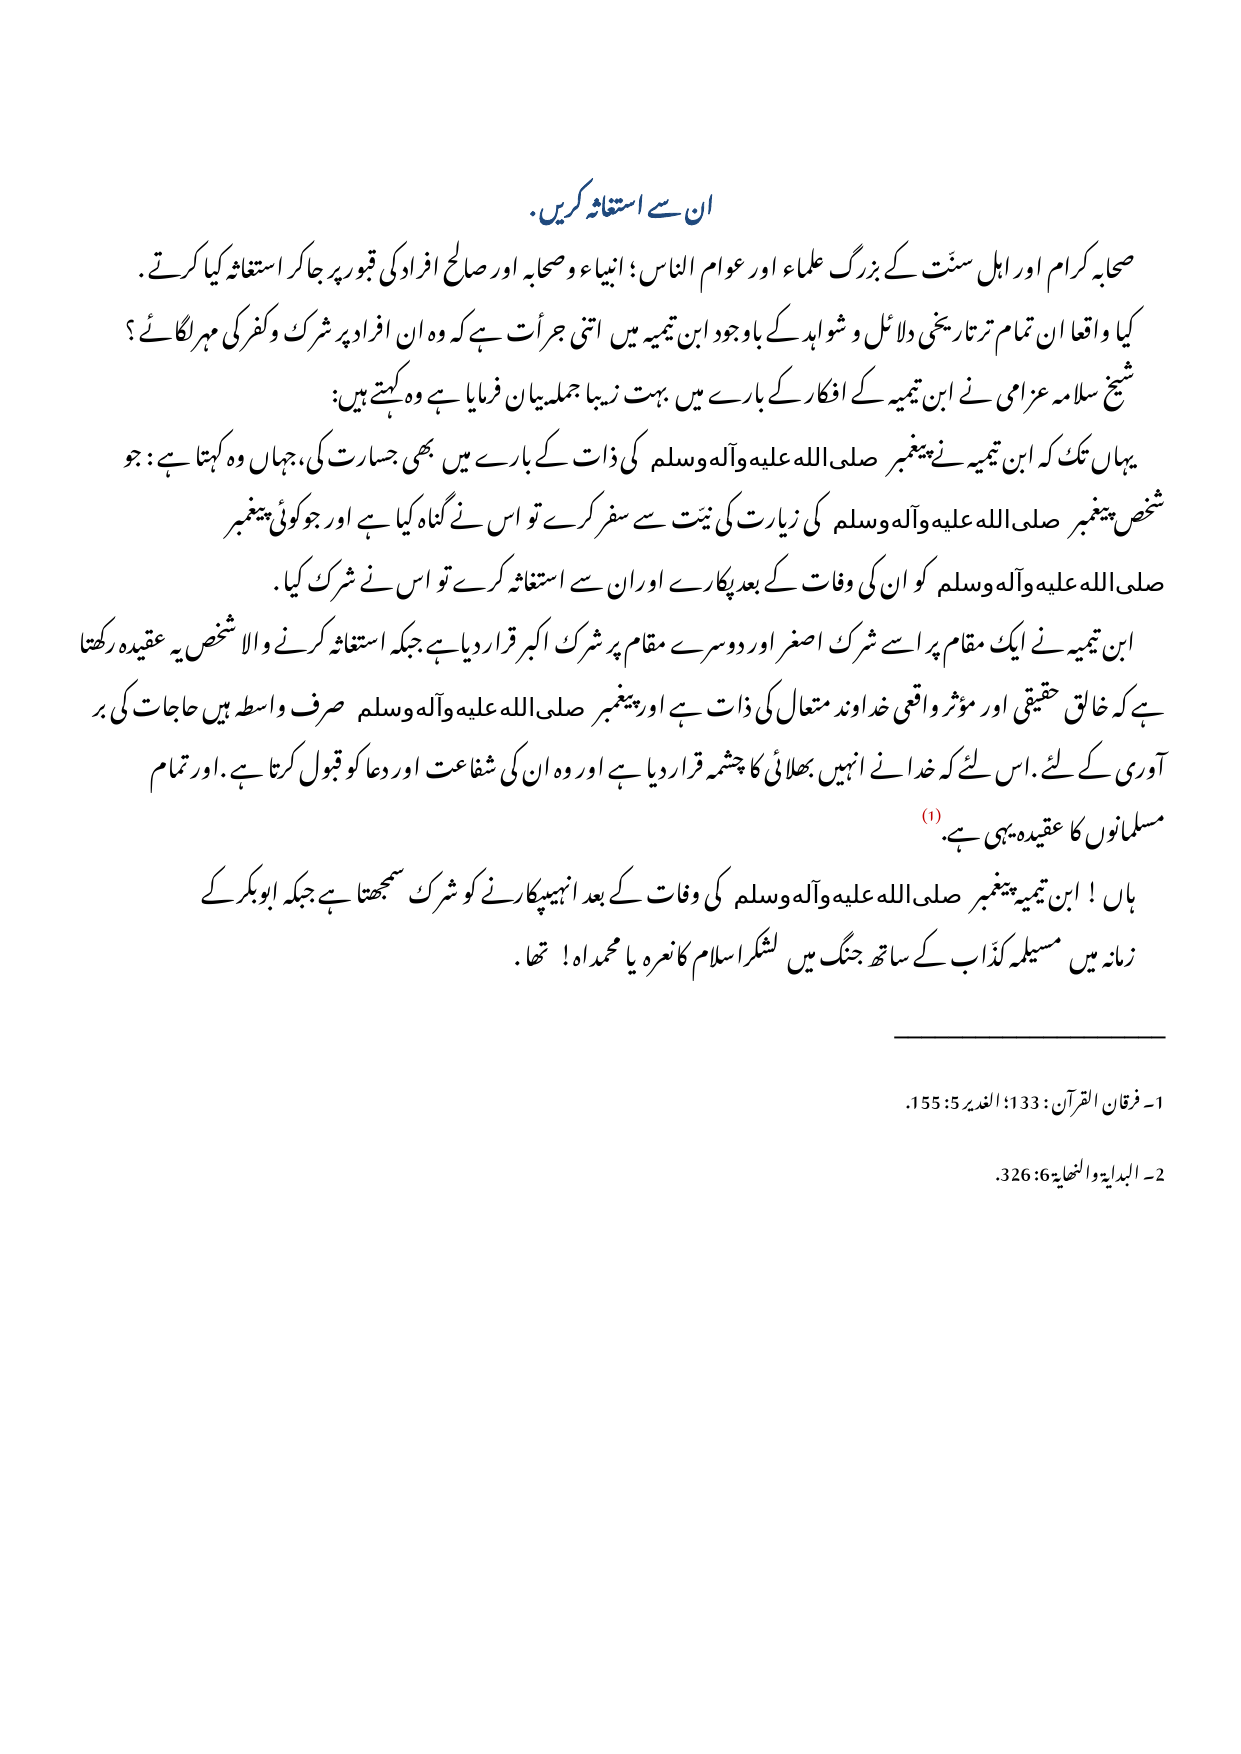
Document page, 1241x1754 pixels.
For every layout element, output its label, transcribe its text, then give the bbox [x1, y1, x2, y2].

subtitle ان سے استغاثہ کریں . [75, 169, 1165, 231]
text 1۔ فرقان القرآن : 133؛ الغدیر 5: 155. [75, 1074, 1165, 1121]
text صحابہ کرام اور اہل سنّت کے بزرگ علماء اور عوام الناس ؛ انبیاء وصحابہ اور صالح افراد کی قبور پر جاکر استغاثہ کیا کرتے . [75, 231, 1165, 294]
text ____________________ [75, 981, 1165, 1049]
text کیا واقعا ان تمام تر تاریخی دلا ئل و شواہد کے باوجود ابن تیمیہ میں اتنی جرأت ہے کہ وہ ان افراد پر شرک وکفر کی مہرلگائے ؟ [75, 294, 1165, 356]
text زمانہ میں مسیلمہ کذّاب کے ساتھ جنگ میں لشکراسلام کانعرہ یا محمداہ! تھا . [75, 919, 1165, 981]
text یہاں تک کہ ابن تیمیہ نے پیغمبر صلى‌الله‌عليه‌وآله‌وسلم کی ذات کے بارے میں بھی جسارت کی،جہاں وہ کہتا ہے : جو شخص پیغمبر صلى‌الله‌عليه‌وآله‌وسلم کی زیارت کی نیّت سے سفر کرے تو اس نے گناہ کیا ہے اور جوکوئی پیغمبر صلى‌الله‌عليه‌وآله‌وسلم کو ان کی وفات کے بعدپکارے اوران سے استغاثہ کرے تو اس نے شرک کیا . [75, 419, 1165, 606]
text ہاں ! ابن تیمیہ پیغمبر صلى‌الله‌عليه‌وآله‌وسلم کی وفات کے بعد انہیںپکارنے کو شرک سمجھتا ہے جبکہ ابوبکر کے [75, 856, 1165, 919]
text 2۔ البدایة والنھایة 6: 326. [75, 1146, 1165, 1193]
text شیخ سلامہ عزامی نے ابن تیمیہ کے افکار کے بارے میں بہت زیبا جملہ بیان فرمایا ہے وہ کہتے ہیں: [75, 356, 1165, 419]
text ابن تیمیہ نے ایک مقام پر اسے شرک اصغر اور دوسرے مقام پر شرک اکبر قرار دیاہے جبکہ استغاثہ کرنے والا شخص یہ عقیدہ رکھتا ہے کہ خالق حقیقی اور مؤثر واقعی خداوند متعال کی ذات ہے اور پیغمبر صلى‌الله‌عليه‌وآله‌وسلم صرف واسطہ ہیں حاجات کی بر آوری کے لئے .اس لئے کہ خدا نے انہیں بھلائی کا چشمہ قرار دیا ہے اور وہ ان کی شفاعت اور دعا کو قبول کرتا ہے .اور تمام مسلمانوں کا عقیدہ یہی ہے.(1) [75, 606, 1165, 856]
